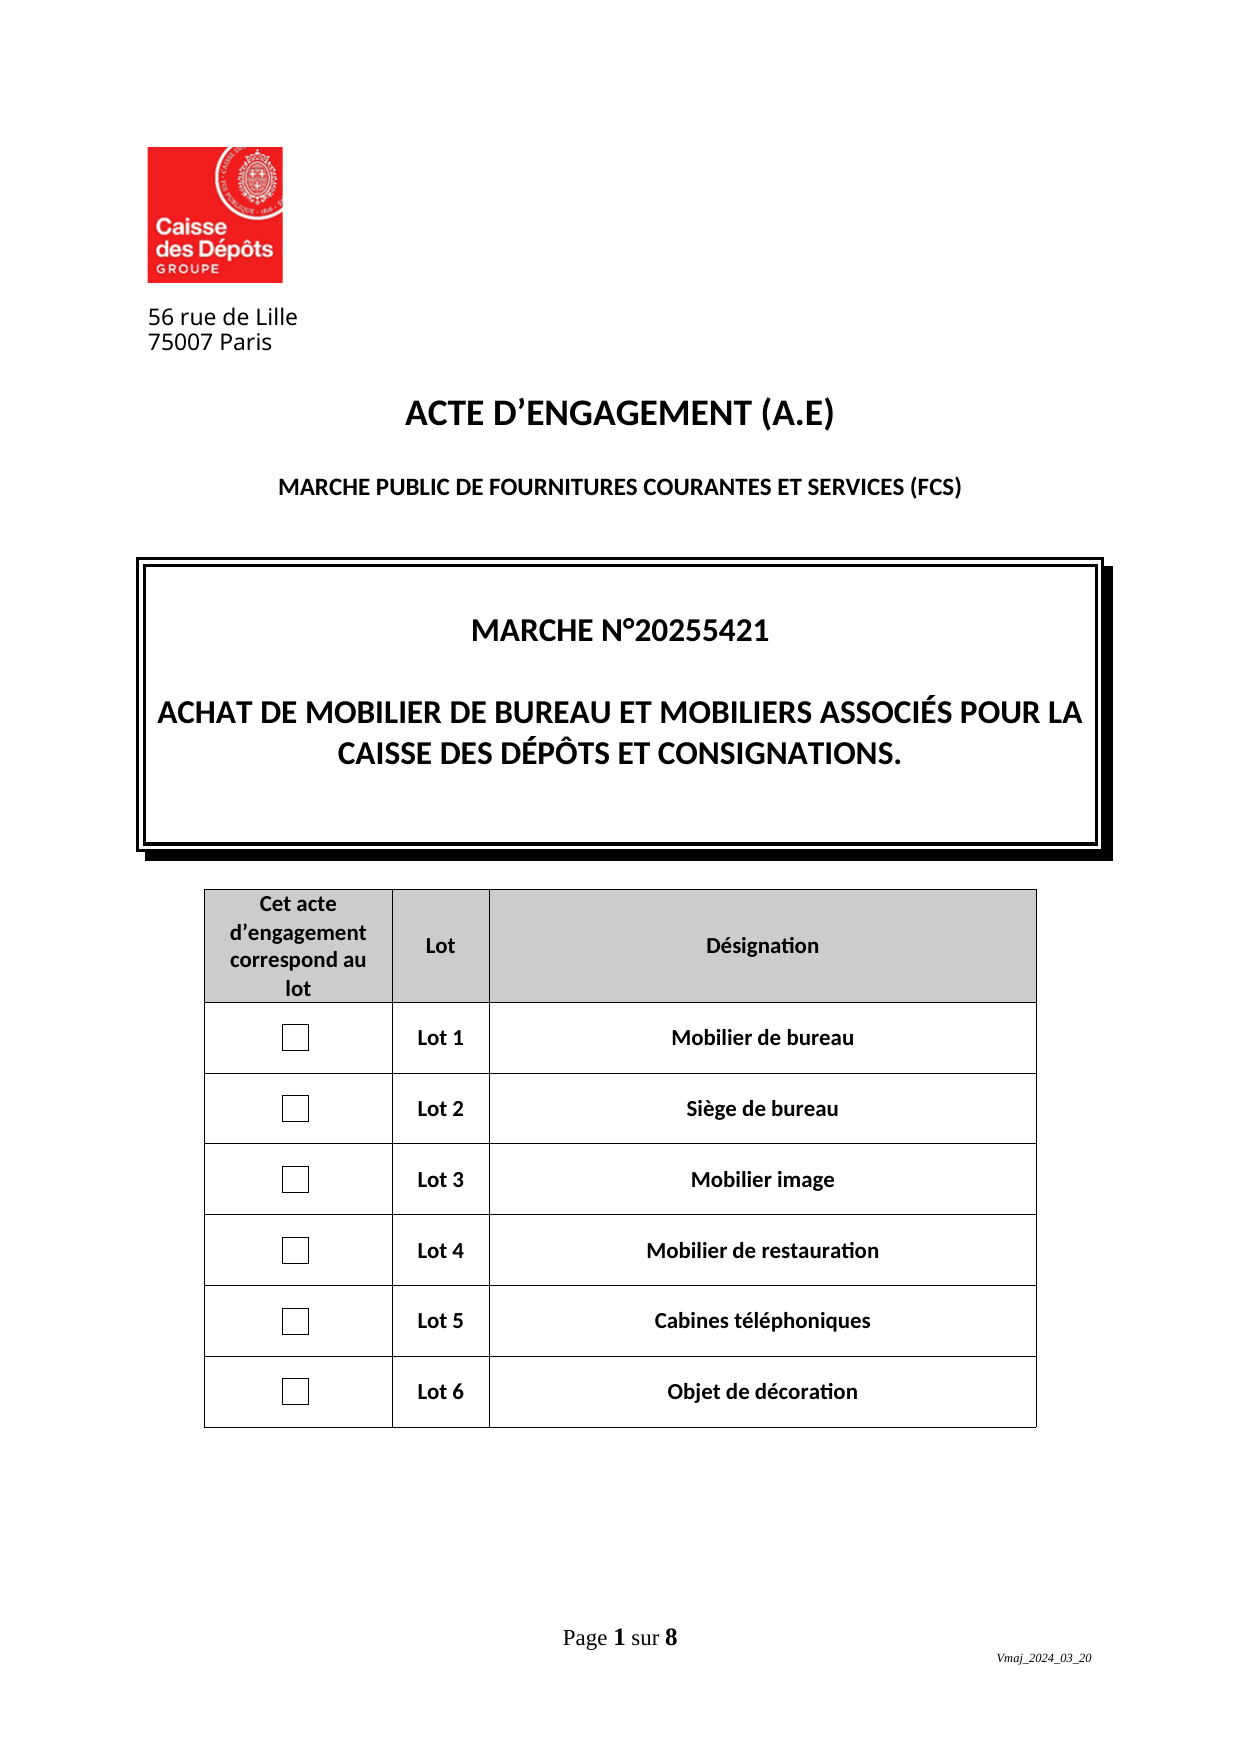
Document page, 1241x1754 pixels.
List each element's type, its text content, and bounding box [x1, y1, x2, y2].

table_cell [205, 1144, 392, 1214]
text Achat de mobilier de bureau et mobiliers associés pour la Caisse des dépôts et Consignations. [148, 691, 1092, 772]
table_cell Objet de décoration [490, 1357, 1036, 1427]
text 75007 Paris [148, 331, 1092, 356]
table_cell Mobilier de bureau [490, 1003, 1036, 1072]
table_cell Mobilier de restauration [490, 1215, 1036, 1285]
text MARCHE PUBLIC DE FOURNITURES COURANTES ET SERVICES (FCS) [148, 471, 1092, 501]
text ACTE D’ENGAGEMENT (A.E) [148, 389, 1092, 435]
table_cell Lot 3 [393, 1144, 489, 1214]
picture [147, 147, 283, 283]
table_cell [205, 1215, 392, 1285]
table_cell Siège de bureau [490, 1074, 1036, 1143]
table_header Cet acte d’engagement correspond au lot [205, 890, 392, 1002]
table_cell Cabines téléphoniques [490, 1286, 1036, 1356]
table_cell [205, 1003, 392, 1072]
table_header Lot [393, 890, 489, 1002]
table_cell Lot 4 [393, 1215, 489, 1285]
table_cell [205, 1357, 392, 1427]
table_cell Lot 1 [393, 1003, 489, 1072]
table_cell [205, 1286, 392, 1356]
table_cell Mobilier image [490, 1144, 1036, 1214]
table_cell Lot 6 [393, 1357, 489, 1427]
table_cell Lot 5 [393, 1286, 489, 1356]
table_cell [205, 1074, 392, 1143]
text 56 rue de Lille [148, 306, 1092, 331]
text MARCHE N°20255421 [148, 609, 1092, 650]
table_header Désignation [490, 890, 1036, 1002]
table_cell Lot 2 [393, 1074, 489, 1143]
